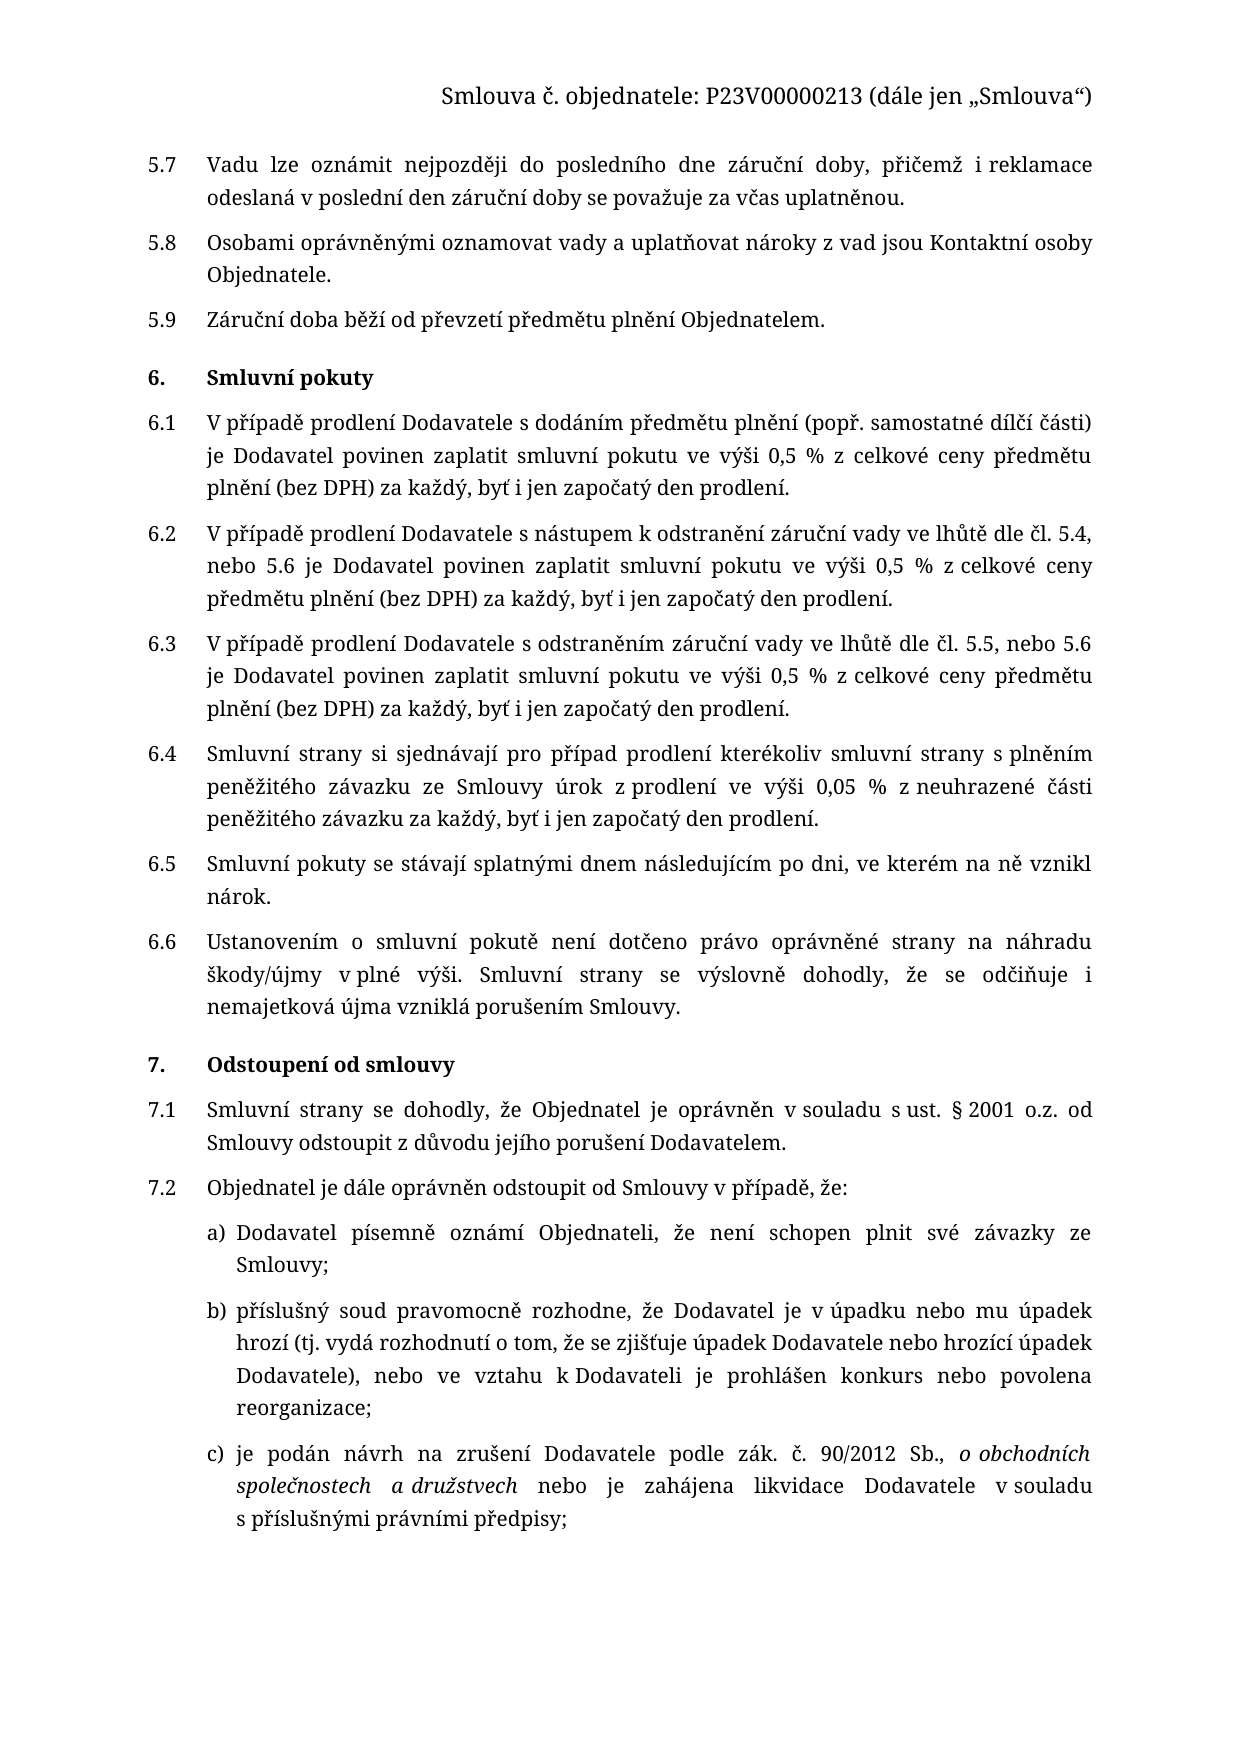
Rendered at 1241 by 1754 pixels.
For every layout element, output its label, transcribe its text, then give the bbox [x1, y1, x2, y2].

list Objednatel je dále oprávněn odstoupit od Smlouvy v případě, že: [148, 1173, 1093, 1201]
list Smluvní pokuty [148, 363, 1093, 392]
list Smluvní pokuty se stávají splatnými dnem následujícím po dni, ve kterém na ně vznikl nárok. [148, 849, 1093, 911]
list Osobami oprávněnými oznamovat vady a uplatňovat nároky z vad jsou Kontaktní osoby Objednatele. [148, 228, 1093, 289]
list příslušný soud pravomocně rozhodne, že Dodavatel je v úpadku nebo mu úpadek hrozí (tj. vydá rozhodnutí o tom, že se zjišťuje úpadek Dodavatele nebo hrozící úpadek Dodavatele), nebo ve vztahu k Dodavateli je prohlášen konkurs nebo povolena reorganizace; [207, 1296, 1093, 1422]
list Dodavatel písemně oznámí Objednateli, že není schopen plnit své závazky ze Smlouvy; [207, 1218, 1093, 1279]
list V případě prodlení Dodavatele s odstraněním záruční vady ve lhůtě dle čl. 5.5, nebo 5.6 je Dodavatel povinen zaplatit smluvní pokutu ve výši 0,5 % z celkové ceny předmětu plnění (bez DPH) za každý, byť i jen započatý den prodlení. [148, 629, 1093, 723]
list Vadu lze oznámit nejpozději do posledního dne záruční doby, přičemž i reklamace odeslaná v poslední den záruční doby se považuje za včas uplatněnou. [148, 150, 1093, 211]
list Smluvní strany se dohodly, že Objednatel je oprávněn v souladu s ust. § 2001 o.z. od Smlouvy odstoupit z důvodu jejího porušení Dodavatelem. [148, 1095, 1093, 1156]
list je podán návrh na zrušení Dodavatele podle zák. č. 90/2012 Sb., o obchodních společnostech a družstvech nebo je zahájena likvidace Dodavatele v souladu s příslušnými právními předpisy; [207, 1439, 1093, 1532]
list V případě prodlení Dodavatele s dodáním předmětu plnění (popř. samostatné dílčí části) je Dodavatel povinen zaplatit smluvní pokutu ve výši 0,5 % z celkové ceny předmětu plnění (bez DPH) za každý, byť i jen započatý den prodlení. [148, 408, 1093, 502]
list Smluvní strany si sjednávají pro případ prodlení kterékoliv smluvní strany s plněním peněžitého závazku ze Smlouvy úrok z prodlení ve výši 0,05 % z neuhrazené části peněžitého závazku za každý, byť i jen započatý den prodlení. [148, 739, 1093, 833]
list Ustanovením o smluvní pokutě není dotčeno právo oprávněné strany na náhradu škody/újmy v plné výši. Smluvní strany se výslovně dohodly, že se odčiňuje i nemajetková újma vzniklá porušením Smlouvy. [148, 927, 1093, 1021]
list Odstoupení od smlouvy [148, 1050, 1093, 1078]
list Záruční doba běží od převzetí předmětu plnění Objednatelem. [148, 306, 1093, 334]
list V případě prodlení Dodavatele s nástupem k odstranění záruční vady ve lhůtě dle čl. 5.4, nebo 5.6 je Dodavatel povinen zaplatit smluvní pokutu ve výši 0,5 % z celkové ceny předmětu plnění (bez DPH) za každý, byť i jen započatý den prodlení. [148, 519, 1093, 612]
